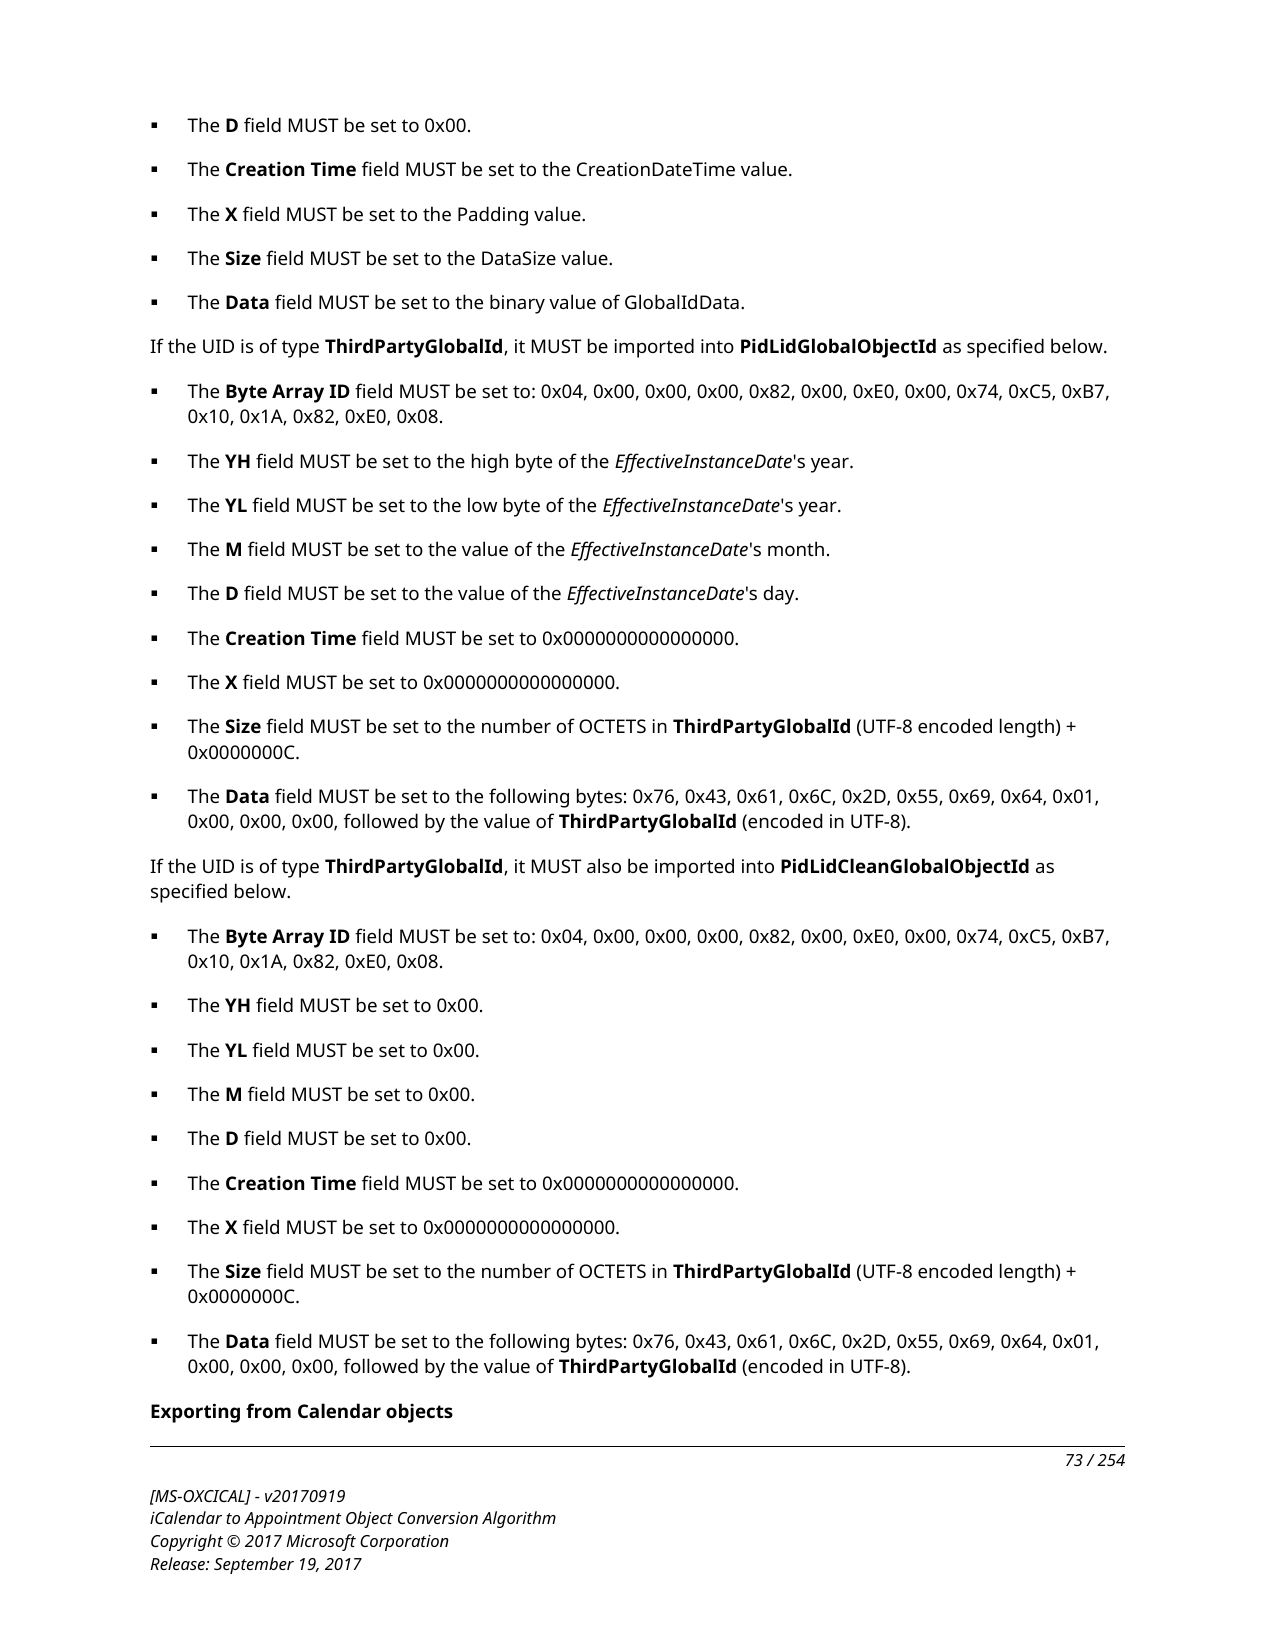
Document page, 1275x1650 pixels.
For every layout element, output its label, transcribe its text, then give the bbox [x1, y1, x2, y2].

list The D field MUST be set to the value of the EffectiveInstanceDate's day. [150, 581, 1125, 606]
list The D field MUST be set to 0x00. [150, 1126, 1125, 1151]
list The Data field MUST be set to the following bytes: 0x76, 0x43, 0x61, 0x6C, 0x2D, 0x55, 0x69, 0x64, 0x01, 0x00, 0x00, 0x00, followed by the value of ThirdPartyGlobalId (encoded in UTF-8). [150, 1328, 1125, 1379]
list The Data field MUST be set to the following bytes: 0x76, 0x43, 0x61, 0x6C, 0x2D, 0x55, 0x69, 0x64, 0x01, 0x00, 0x00, 0x00, followed by the value of ThirdPartyGlobalId (encoded in UTF-8). [150, 783, 1125, 834]
list The YL field MUST be set to the low byte of the EffectiveInstanceDate's year. [150, 492, 1125, 518]
list The YL field MUST be set to 0x00. [150, 1037, 1125, 1062]
list The M field MUST be set to 0x00. [150, 1081, 1125, 1107]
list The D field MUST be set to 0x00. [150, 112, 1125, 138]
list The Data field MUST be set to the binary value of GlobalIdData. [150, 289, 1125, 315]
list The Byte Array ID field MUST be set to: 0x04, 0x00, 0x00, 0x00, 0x82, 0x00, 0xE0, 0x00, 0x74, 0xC5, 0xB7, 0x10, 0x1A, 0x82, 0xE0, 0x08. [150, 378, 1125, 429]
list The X field MUST be set to 0x0000000000000000. [150, 1214, 1125, 1239]
list The Byte Array ID field MUST be set to: 0x04, 0x00, 0x00, 0x00, 0x82, 0x00, 0xE0, 0x00, 0x74, 0xC5, 0xB7, 0x10, 0x1A, 0x82, 0xE0, 0x08. [150, 923, 1125, 974]
list The Size field MUST be set to the DataSize value. [150, 245, 1125, 271]
list The X field MUST be set to the Padding value. [150, 201, 1125, 227]
list The Creation Time field MUST be set to the CreationDateTime value. [150, 157, 1125, 182]
list The Creation Time field MUST be set to 0x0000000000000000. [150, 1170, 1125, 1195]
list The Creation Time field MUST be set to 0x0000000000000000. [150, 625, 1125, 651]
list The M field MUST be set to the value of the EffectiveInstanceDate's month. [150, 536, 1125, 562]
text If the UID is of type ThirdPartyGlobalId, it MUST be imported into PidLidGlobalObjectId as specified below. [150, 334, 1125, 359]
list The X field MUST be set to 0x0000000000000000. [150, 669, 1125, 695]
list The YH field MUST be set to the high byte of the EffectiveInstanceDate's year. [150, 448, 1125, 473]
list The YH field MUST be set to 0x00. [150, 993, 1125, 1018]
text If the UID is of type ThirdPartyGlobalId, it MUST also be imported into PidLidCleanGlobalObjectId as specified below. [150, 853, 1125, 904]
list The Size field MUST be set to the number of OCTETS in ThirdPartyGlobalId (UTF-8 encoded length) + 0x0000000C. [150, 713, 1125, 764]
text Exporting from Calendar objects [150, 1398, 1125, 1423]
list The Size field MUST be set to the number of OCTETS in ThirdPartyGlobalId (UTF-8 encoded length) + 0x0000000C. [150, 1258, 1125, 1309]
